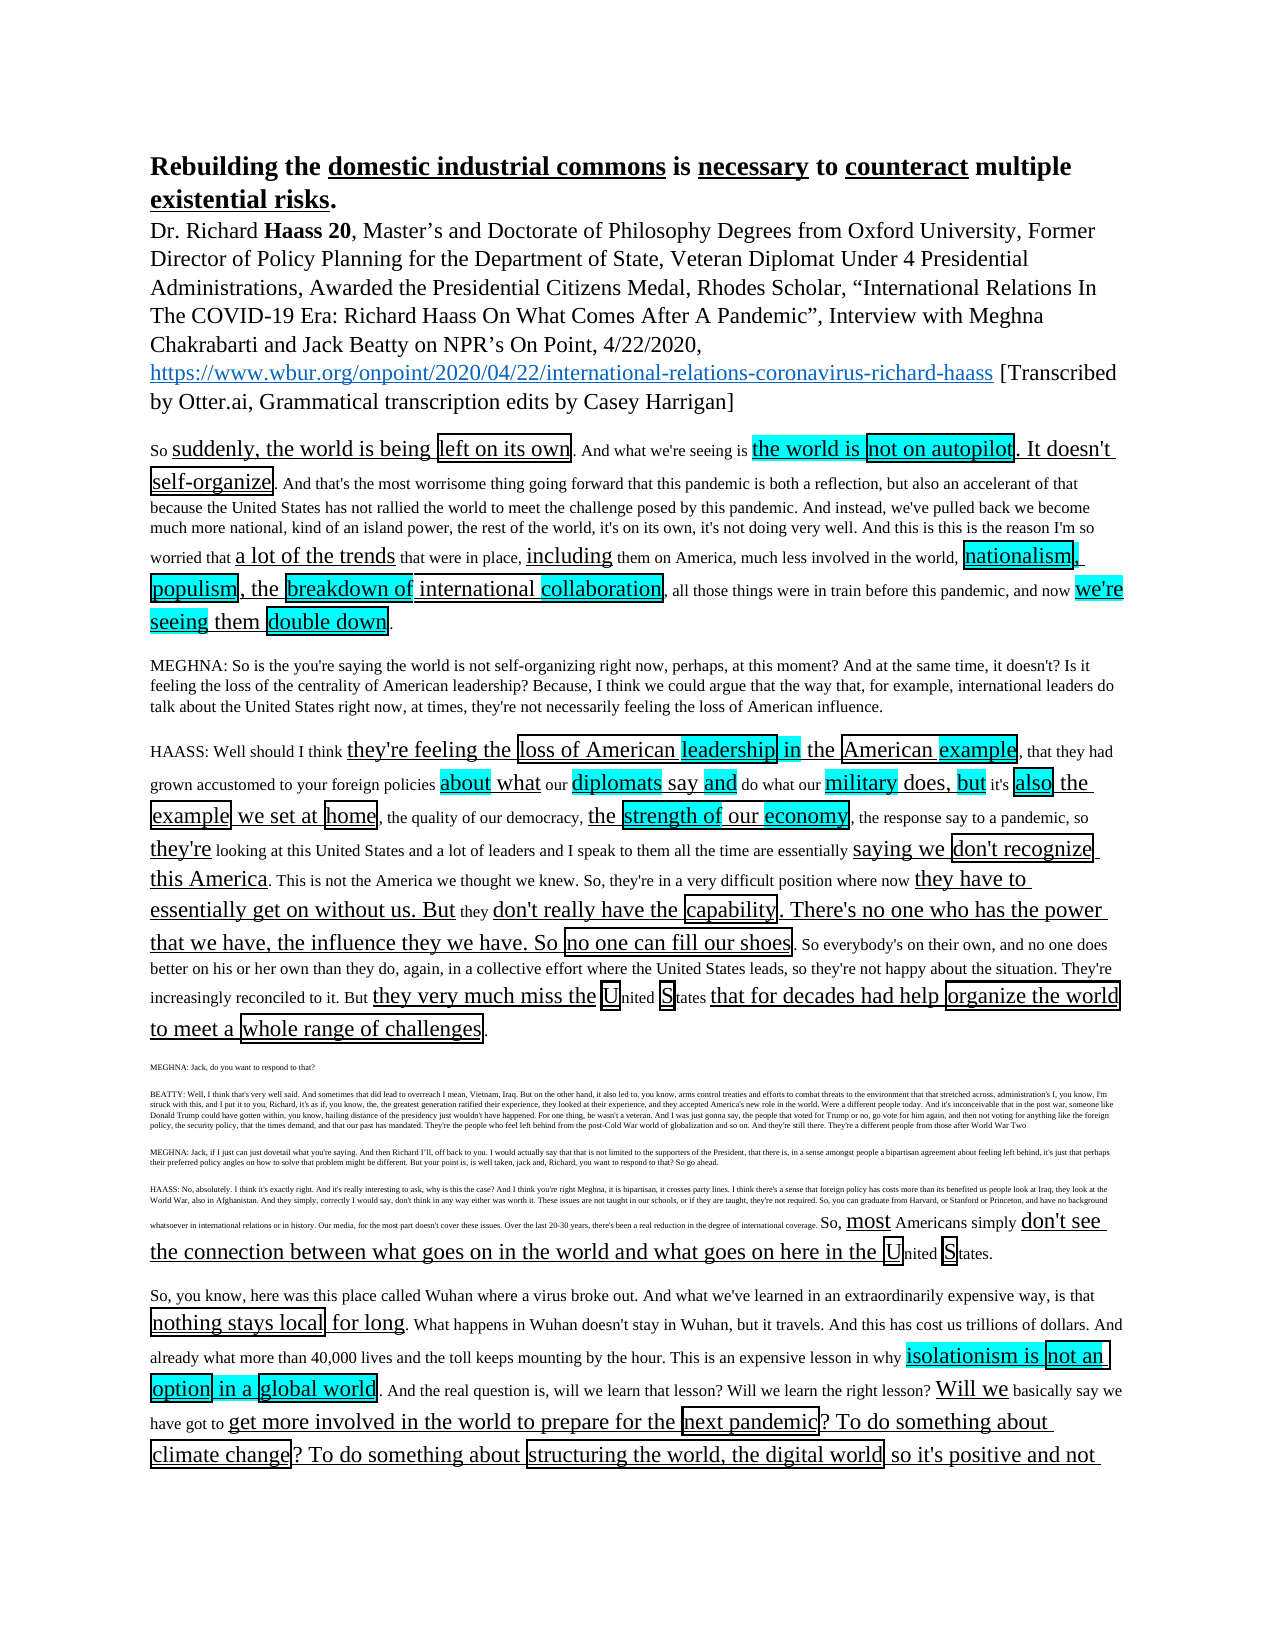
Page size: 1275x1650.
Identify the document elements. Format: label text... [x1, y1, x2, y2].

text So suddenly, the world is being left on its own. And what we're seeing is the world is not on autopilot. It doesn't self-organize. And that's the most worrisome thing going forward that this pandemic is both a reflection, but also an accelerant of that because the United States has not rallied the world to meet the challenge posed by this pandemic. And instead, we've pulled back we become much more national, kind of an island power, the rest of the world, it's on its own, it's not doing very well. And this is this is the reason I'm so worried that a lot of the trends that were in place, including them on America, much less involved in the world, nationalism, populism, the breakdown of international collaboration, all those things were in train before this pandemic, and now we're seeing them double down. [150, 433, 1125, 636]
text HAASS: Well should I think they're feeling the loss of American leadership in the American example, that they had grown accustomed to your foreign policies about what our diplomats say and do what our military does, but it's also the example we set at home, the quality of our democracy, the strength of our economy, the response say to a pandemic, so they're looking at this United States and a lot of leaders and I speak to them all the time are essentially saying we don't recognize this America. This is not the America we thought we knew. So, they're in a very difficult position where now they have to essentially get on without us. But they don't really have the capability. There's no one who has the power that we have, the influence they we have. So no one can fill our shoes. So everybody's on their own, and no one does better on his or her own than they do, again, in a collective effort where the United States leads, so they're not happy about the situation. They're increasingly reconciled to it. But they very much miss the United States that for decades had help organize the world to meet a whole range of challenges. [150, 734, 1125, 1044]
text MEGHNA: So is the you're saying the world is not self-organizing right now, perhaps, at this moment? And at the same time, it doesn't? Is it feeling the loss of the centrality of American leadership? Because, I think we could argue that the way that, for example, international leaders do talk about the United States right now, at times, they're not necessarily feeling the loss of American influence. [150, 655, 1125, 716]
text Dr. Richard Haass 20, Master’s and Doctorate of Philosophy Degrees from Oxford University, Former Director of Policy Planning for the Department of State, Veteran Diplomat Under 4 Presidential Administrations, Awarded the Presidential Citizens Medal, Rhodes Scholar, “International Relations In The COVID-19 Era: Richard Haass On What Comes After A Pandemic”, Interview with Meghna Chakrabarti and Jack Beatty on NPR’s On Point, 4/22/2020, https://www.wbur.org/onpoint/2020/04/22/international-relations-coronavirus-richard-haass [Transcribed by Otter.ai, Grammatical transcription edits by Casey Harrigan] [150, 217, 1125, 414]
text HAASS: No, absolutely. I think it's exactly right. And it's really interesting to ask, why is this the case? And I think you're right Meghna, it is bipartisan, it crosses party lines. I think there's a sense that foreign policy has costs more than its benefited us people look at Iraq, they look at the World War, also in Afghanistan. And they simply, correctly I would say, don't think in any way either was worth it. These issues are not taught in our schools, or if they are taught, they're not required. So, you can graduate from Harvard, or Stanford or Princeton, and have no background whatsoever in international relations or in history. Our media, for the most part doesn't cover these issues. Over the last 20-30 years, there's been a real reduction in the degree of international coverage. So, most Americans simply don't see the connection between what goes on in the world and what goes on here in the United States. [150, 1185, 1125, 1266]
subtitle Rebuilding the domestic industrial commons is necessary to counteract multiple existential risks. [150, 150, 1125, 215]
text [150, 1285, 1125, 1469]
